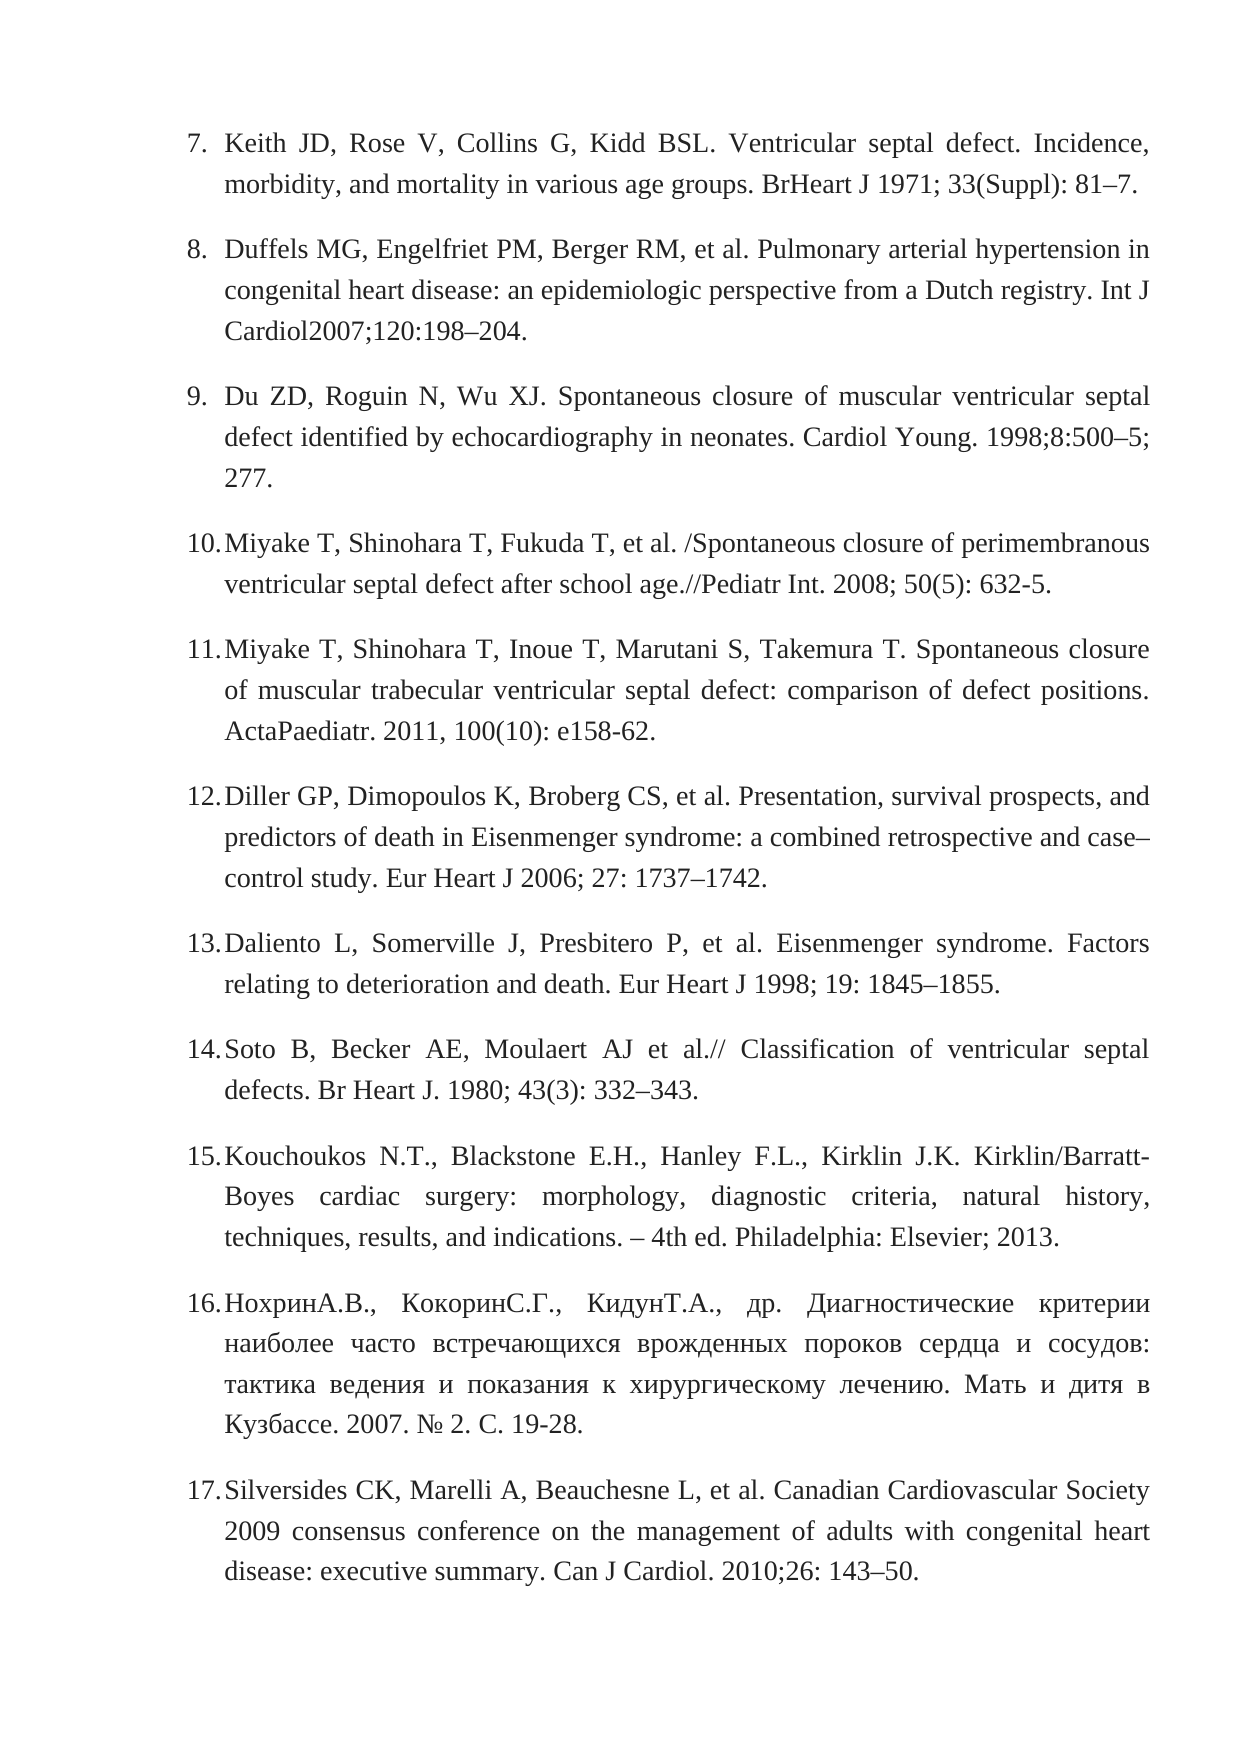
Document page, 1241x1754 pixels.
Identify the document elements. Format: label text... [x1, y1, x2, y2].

list Duffels MG, Engelfriet PM, Berger RM, et al. Pulmonary arterial hypertension in congenital heart disease: an epidemiologic perspective from a Dutch registry. Int J Cardiol2007;120:198–204. [187, 224, 1152, 346]
list Miyake T, Shinohara T, Inoue T, Marutani S, Takemura T. Spontaneous closure of muscular trabecular ventricular septal defect: comparison of defect positions. ActaPaediatr. 2011, 100(10): e158-62. [187, 624, 1152, 746]
list Kouchoukos N.T., Blackstone E.H., Hanley F.L., Kirklin J.K. Kirklin/Barratt-Boyes cardiac surgery: morphology, diagnostic criteria, natural history, techniques, results, and indications. – 4th ed. Philadelphia: Elsevier; 2013. [187, 1131, 1152, 1252]
list НохринА.В., КокоринС.Г., КидунТ.А., др. Диагностические критерии наиболее часто встречающихся врожденных пороков сердца и сосудов: тактика ведения и показания к хирургическому лечению. Мать и дитя в Кузбассе. 2007. № 2. С. 19-28. [187, 1277, 1152, 1440]
list Soto B, Becker AE, Moulaert AJ et al.// Classification of ventricular septal defects. Br Heart J. 1980; 43(3): 332–343. [187, 1024, 1152, 1106]
list Diller GP, Dimopoulos K, Broberg CS, et al. Presentation, survival prospects, and predictors of death in Eisenmenger syndrome: a combined retrospective and case–control study. Eur Heart J 2006; 27: 1737–1742. [187, 771, 1152, 893]
list Miyake T, Shinohara T, Fukuda T, et al. /Spontaneous closure of perimembranous ventricular septal defect after school age.//Pediatr Int. 2008; 50(5): 632-5. [187, 518, 1152, 599]
list Daliento L, Somerville J, Presbitero P, et al. Eisenmenger syndrome. Factors relating to deterioration and death. Eur Heart J 1998; 19: 1845–1855. [187, 918, 1152, 999]
list Silversides CK, Marelli A, Beauchesne L, et al. Canadian Cardiovascular Society 2009 consensus conference on the management of adults with congenital heart disease: executive summary. Can J Cardiol. 2010;26: 143–50. [187, 1465, 1152, 1587]
list Du ZD, Roguin N, Wu XJ. Spontaneous closure of muscular ventricular septal defect identified by echocardiography in neonates. Cardiol Young. 1998;8:500–5; 277. [187, 371, 1152, 493]
list Keith JD, Rose V, Collins G, Kidd BSL. Ventricular septal defect. Incidence, morbidity, and mortality in various age groups. BrHeart J 1971; 33(Suppl): 81–7. [187, 118, 1152, 199]
